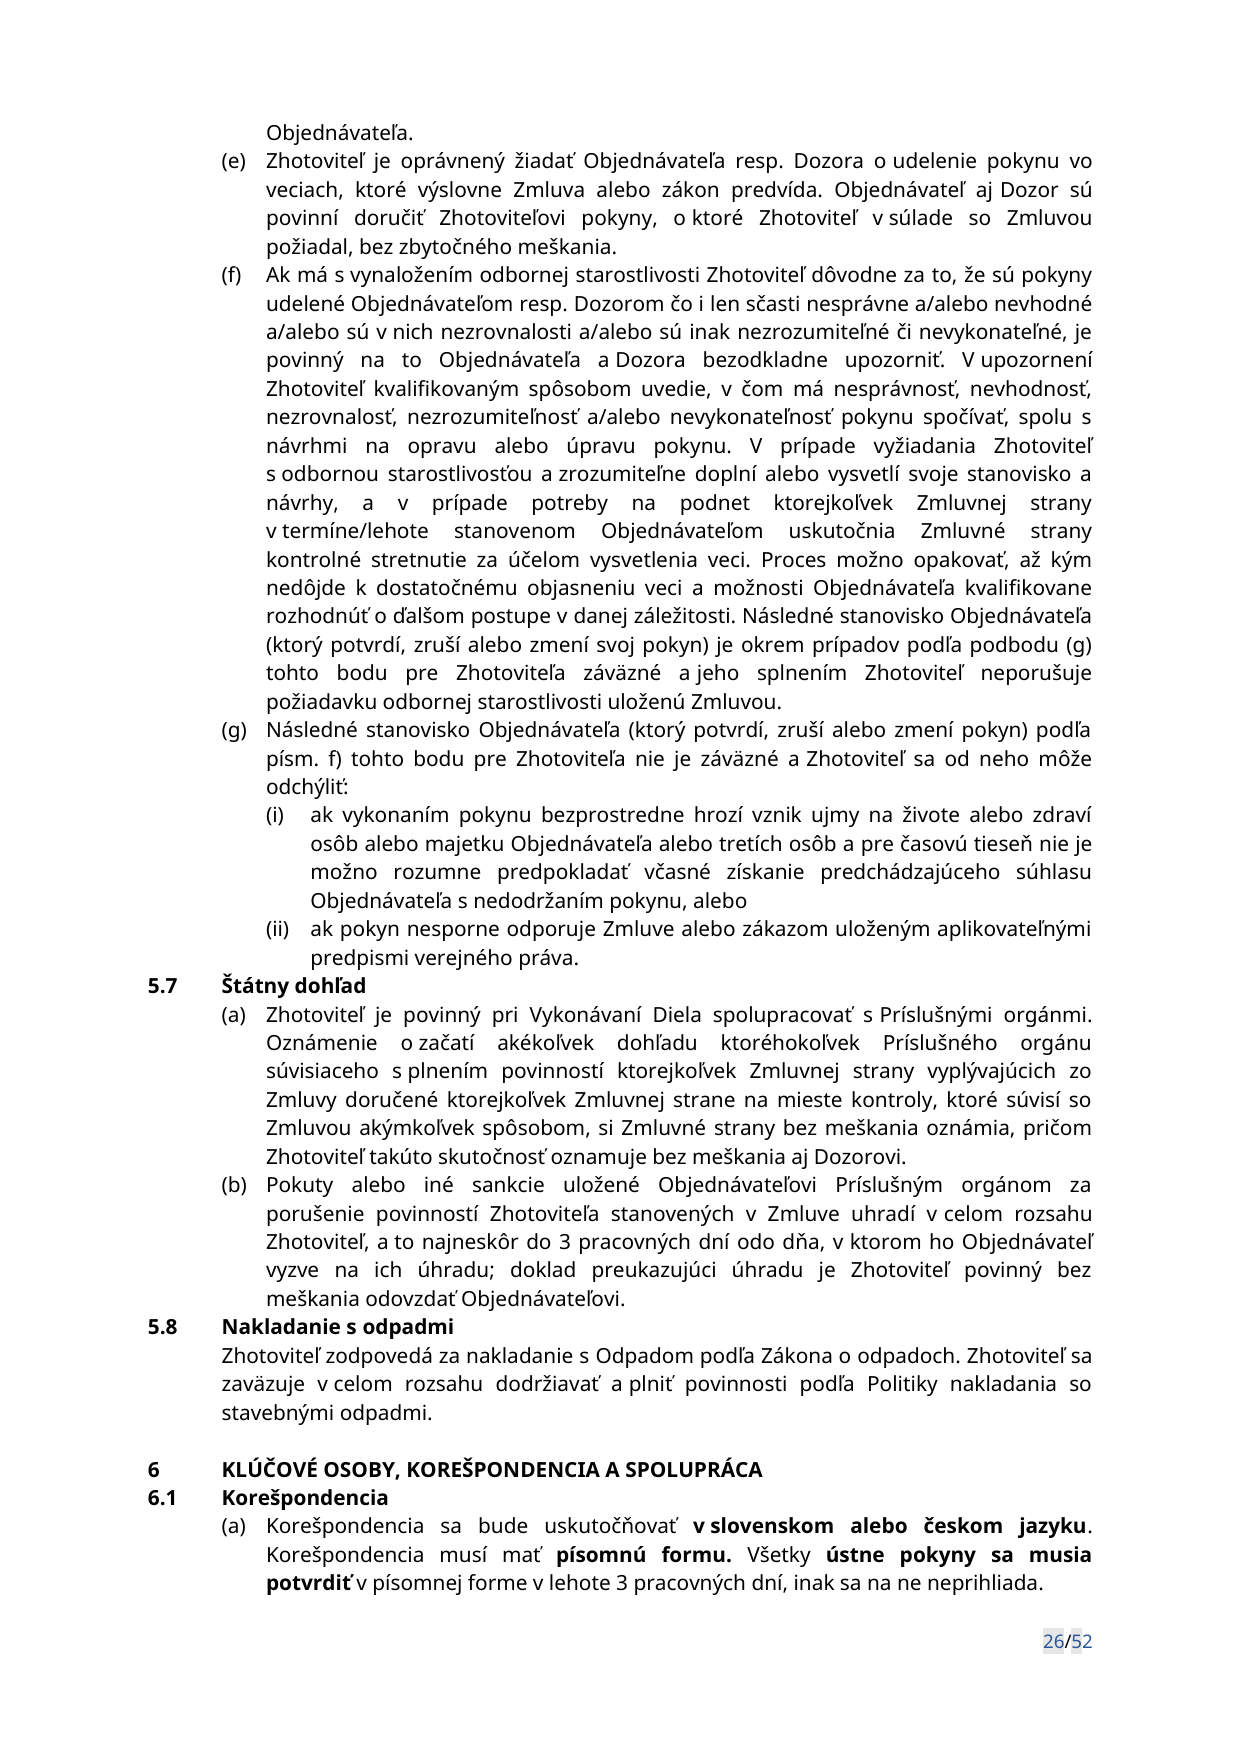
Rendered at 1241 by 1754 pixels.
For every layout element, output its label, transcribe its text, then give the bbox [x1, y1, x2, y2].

list Následné stanovisko Objednávateľa (ktorý potvrdí, zruší alebo zmení pokyn) podľa písm. f) tohto bodu pre Zhotoviteľa nie je záväzné a Zhotoviteľ sa od neho môže odchýliť: [221, 715, 1093, 801]
text Zhotoviteľ zodpovedá za nakladanie s Odpadom podľa Zákona o odpadoch. Zhotoviteľ sa zaväzuje v celom rozsahu dodržiavať a plniť povinnosti podľa Politiky nakladania so stavebnými odpadmi. [221, 1341, 1093, 1426]
list Zhotoviteľ je oprávnený žiadať Objednávateľa resp. Dozora o udelenie pokynu vo veciach, ktoré výslovne Zmluva alebo zákon predvída. Objednávateľ aj Dozor sú povinní doručiť Zhotoviteľovi pokyny, o ktoré Zhotoviteľ v súlade so Zmluvou požiadal, bez zbytočného meškania. [221, 147, 1093, 260]
text 6 KLÚČOVÉ OSOBY, KOREŠPONDENCIA A SPOLUPRÁCA [148, 1455, 1093, 1483]
text 5.7 Štátny dohľad [148, 971, 1093, 1000]
list Ak má s vynaložením odbornej starostlivosti Zhotoviteľ dôvodne za to, že sú pokyny udelené Objednávateľom resp. Dozorom čo i len sčasti nesprávne a/alebo nevhodné a/alebo sú v nich nezrovnalosti a/alebo sú inak nezrozumiteľné či nevykonateľné, je povinný na to Objednávateľa a Dozora bezodkladne upozorniť. V upozornení Zhotoviteľ kvalifikovaným spôsobom uvedie, v čom má nesprávnosť, nevhodnosť, nezrovnalosť, nezrozumiteľnosť a/alebo nevykonateľnosť pokynu spočívať, spolu s návrhmi na opravu alebo úpravu pokynu. V prípade vyžiadania Zhotoviteľ s odbornou starostlivosťou a zrozumiteľne doplní alebo vysvetlí svoje stanovisko a návrhy, a v prípade potreby na podnet ktorejkoľvek Zmluvnej strany v termíne/lehote stanovenom Objednávateľom uskutočnia Zmluvné strany kontrolné stretnutie za účelom vysvetlenia veci. Proces možno opakovať, až kým nedôjde k dostatočnému objasneniu veci a možnosti Objednávateľa kvalifikovane rozhodnúť o ďalšom postupe v danej záležitosti. Následné stanovisko Objednávateľa (ktorý potvrdí, zruší alebo zmení svoj pokyn) je okrem prípadov podľa podbodu (g) tohto bodu pre Zhotoviteľa záväzné a jeho splnením Zhotoviteľ neporušuje požiadavku odbornej starostlivosti uloženú Zmluvou. [221, 260, 1093, 715]
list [221, 118, 1093, 147]
list (ii) ak pokyn nesporne odporuje Zmluve alebo zákazom uloženým aplikovateľnými predpismi verejného práva. [266, 914, 1093, 971]
text (a) Zhotoviteľ je povinný pri Vykonávaní Diela spolupracovať s Príslušnými orgánmi. Oznámenie o začatí akékoľvek dohľadu ktoréhokoľvek Príslušného orgánu súvisiaceho s plnením povinností ktorejkoľvek Zmluvnej strany vyplývajúcich zo Zmluvy doručené ktorejkoľvek Zmluvnej strane na mieste kontroly, ktoré súvisí so Zmluvou akýmkoľvek spôsobom, si Zmluvné strany bez meškania oznámia, pričom Zhotoviteľ takúto skutočnosť oznamuje bez meškania aj Dozorovi. [221, 1000, 1093, 1170]
list (i) ak vykonaním pokynu bezprostredne hrozí vznik ujmy na živote alebo zdraví osôb alebo majetku Objednávateľa alebo tretích osôb a pre časovú tieseň nie je možno rozumne predpokladať včasné získanie predchádzajúceho súhlasu Objednávateľa s nedodržaním pokynu, alebo [266, 801, 1093, 914]
text (a) Korešpondencia sa bude uskutočňovať v slovenskom alebo českom jazyku. Korešpondencia musí mať písomnú formu. Všetky ústne pokyny sa musia potvrdiť v písomnej forme v lehote 3 pracovných dní, inak sa na ne neprihliada. [221, 1512, 1093, 1597]
text 5.8 Nakladanie s odpadmi [148, 1312, 1093, 1341]
text 6.1 Korešpondencia [148, 1483, 1093, 1512]
text (b) Pokuty alebo iné sankcie uložené Objednávateľovi Príslušným orgánom za porušenie povinností Zhotoviteľa stanovených v Zmluve uhradí v celom rozsahu Zhotoviteľ, a to najneskôr do 3 pracovných dní odo dňa, v ktorom ho Objednávateľ vyzve na ich úhradu; doklad preukazujúci úhradu je Zhotoviteľ povinný bez meškania odovzdať Objednávateľovi. [221, 1170, 1093, 1312]
